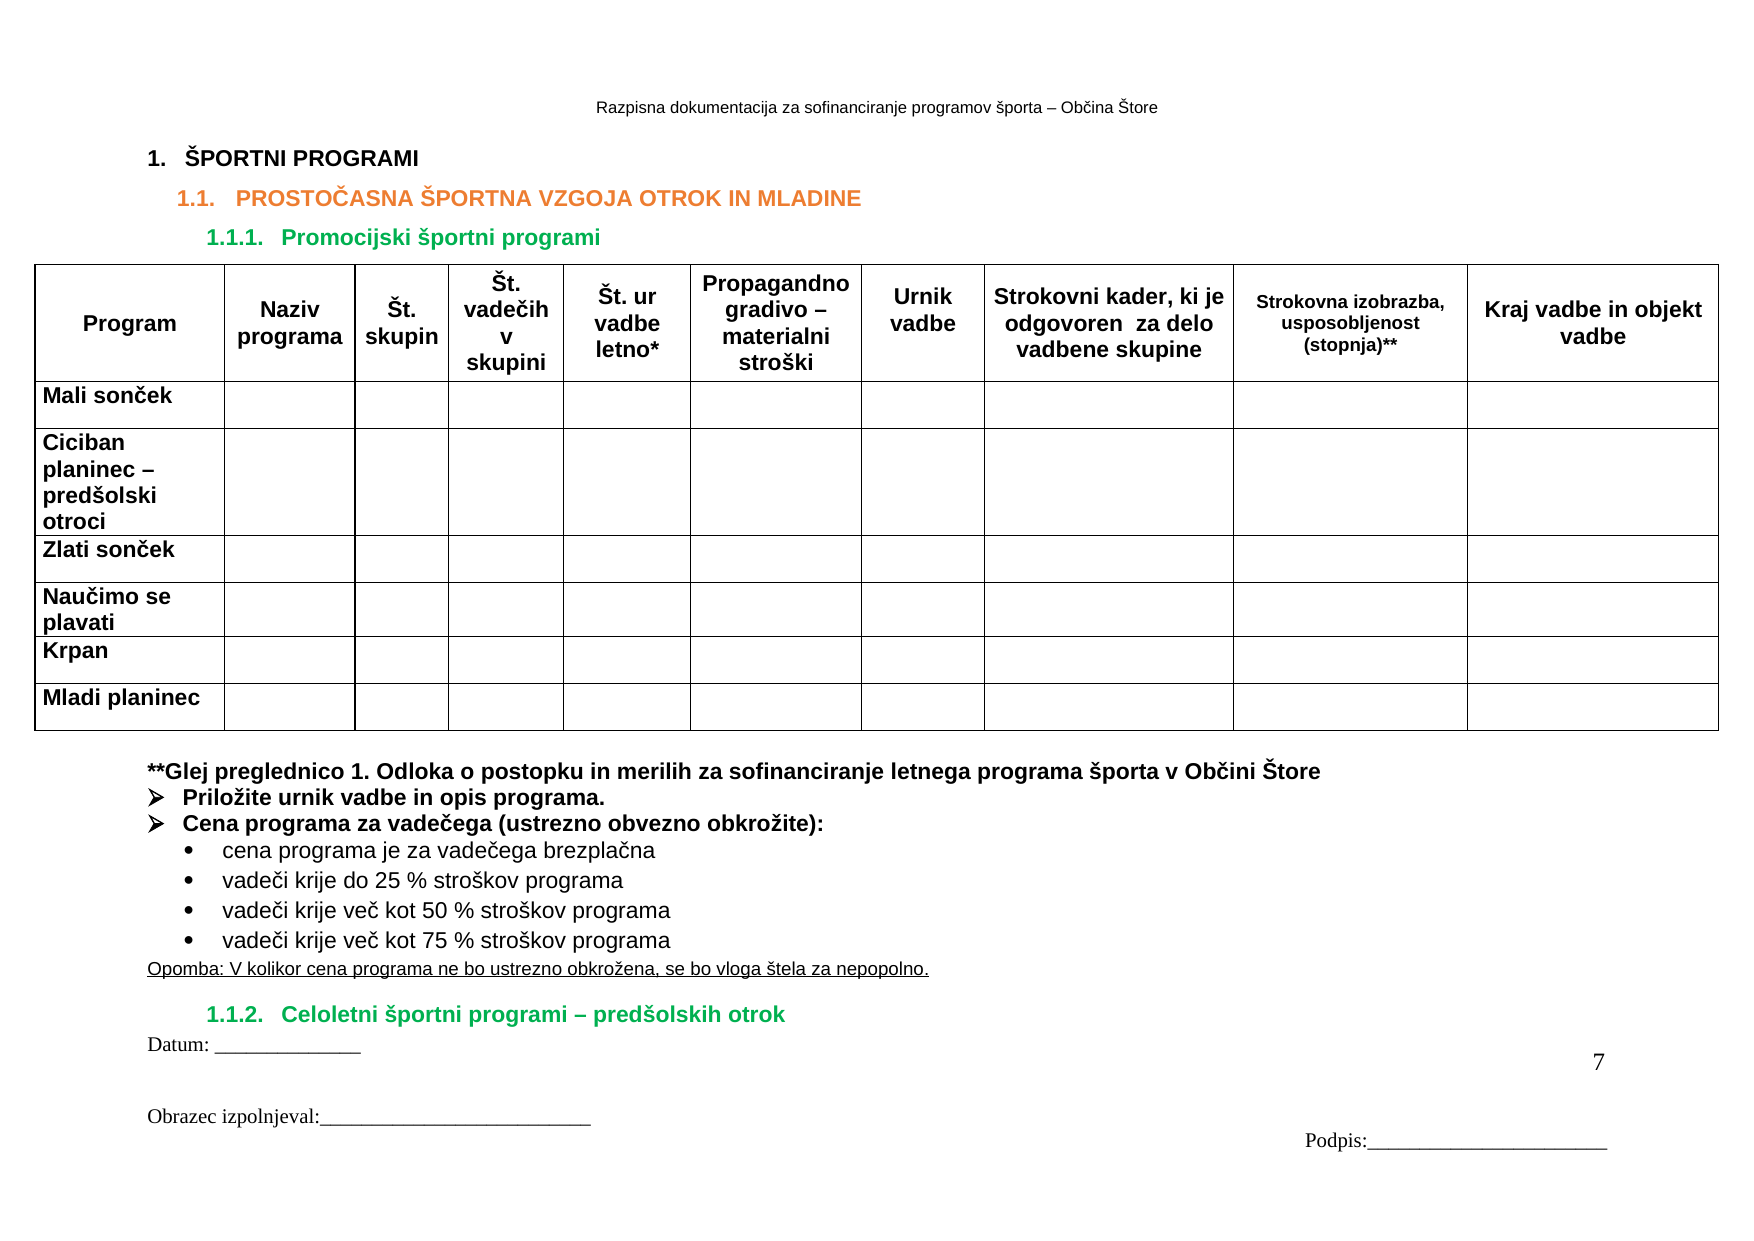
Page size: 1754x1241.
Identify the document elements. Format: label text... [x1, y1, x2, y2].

list vadeči krije več kot 75 % stroškov programa [184, 927, 1607, 954]
table_cell [449, 684, 563, 730]
table_cell [1468, 637, 1718, 683]
table_cell [449, 583, 563, 636]
table_cell [225, 637, 354, 683]
table_cell [862, 684, 984, 730]
table_cell [691, 382, 861, 428]
list vadeči krije do 25 % stroškov programa [184, 867, 1607, 893]
table_cell [985, 382, 1233, 428]
list ŠPORTNI PROGRAMI [147, 145, 1607, 172]
table_header Kraj vadbe in objekt vadbe [1468, 265, 1718, 381]
text **Glej preglednico 1. Odloka o postopku in merilih za sofinanciranje letnega programa športa v Občini Štore [147, 758, 1607, 784]
table_cell [225, 536, 354, 582]
table_cell [225, 382, 354, 428]
table_cell [691, 536, 861, 582]
table_header Strokovna izobrazba, usposobljenost (stopnja)** [1234, 265, 1467, 381]
table_cell [356, 429, 448, 535]
table_cell [356, 684, 448, 730]
table_cell [1234, 583, 1467, 636]
table_cell [1234, 429, 1467, 535]
table_cell [1234, 382, 1467, 428]
table_cell Mali sonček [36, 382, 224, 428]
table_cell [985, 583, 1233, 636]
table_cell [356, 382, 448, 428]
table_cell [691, 637, 861, 683]
table_cell [985, 536, 1233, 582]
table_cell [356, 536, 448, 582]
table_cell [449, 536, 563, 582]
table_header Naziv programa [225, 265, 354, 381]
table_cell [691, 429, 861, 535]
table_cell Krpan [36, 637, 224, 683]
table_cell [225, 684, 354, 730]
table_header Propagandno gradivo – materialni stroški [691, 265, 861, 381]
table_cell [564, 429, 690, 535]
list Priložite urnik vadbe in opis programa. [147, 784, 1607, 810]
table_header Št. vadečih v skupini [449, 265, 563, 381]
list Cena programa za vadečega (ustrezno obvezno obkrožite): [147, 810, 1607, 837]
table_header Strokovni kader, ki je odgovoren za delo vadbene skupine [985, 265, 1233, 381]
table_cell [1468, 684, 1718, 730]
table_cell [862, 429, 984, 535]
table_cell [449, 429, 563, 535]
table_cell [564, 637, 690, 683]
table_cell [1468, 429, 1718, 535]
table_cell [862, 583, 984, 636]
list Promocijski športni programi [206, 224, 1607, 251]
table_cell Naučimo se plavati [36, 583, 224, 636]
table_cell Ciciban planinec – predšolski otroci [36, 429, 224, 535]
table_cell [985, 684, 1233, 730]
list Celoletni športni programi – predšolskih otrok [206, 1001, 1607, 1027]
table_cell [564, 536, 690, 582]
table_cell [356, 583, 448, 636]
table_cell [1468, 583, 1718, 636]
table_cell [985, 637, 1233, 683]
table_cell [862, 637, 984, 683]
table_cell [1468, 382, 1718, 428]
table_cell Mladi planinec [36, 684, 224, 730]
table_cell [225, 429, 354, 535]
table_header Urnik vadbe [862, 265, 984, 381]
table_cell [862, 382, 984, 428]
table_cell [1234, 536, 1467, 582]
table_cell [691, 583, 861, 636]
text Opomba: V kolikor cena programa ne bo ustrezno obkrožena, se bo vloga štela za nepopolno. [147, 958, 1607, 979]
table_header Št. skupin [356, 265, 448, 381]
table_header Št. ur vadbe letno* [564, 265, 690, 381]
table_cell [862, 536, 984, 582]
table_cell [1234, 637, 1467, 683]
table_cell [564, 583, 690, 636]
table_cell [1234, 684, 1467, 730]
list PROSTOČASNA ŠPORTNA VZGOJA OTROK IN MLADINE [177, 185, 1607, 211]
table_cell [985, 429, 1233, 535]
table_cell [449, 637, 563, 683]
table_header Program [36, 265, 224, 381]
table_cell [356, 637, 448, 683]
table_cell Zlati sonček [36, 536, 224, 582]
table_cell [691, 684, 861, 730]
table_cell [564, 382, 690, 428]
list cena programa je za vadečega brezplačna [184, 837, 1607, 863]
list vadeči krije več kot 50 % stroškov programa [184, 897, 1607, 923]
table_cell [449, 382, 563, 428]
table_cell [1468, 536, 1718, 582]
table_cell [225, 583, 354, 636]
table_cell [564, 684, 690, 730]
